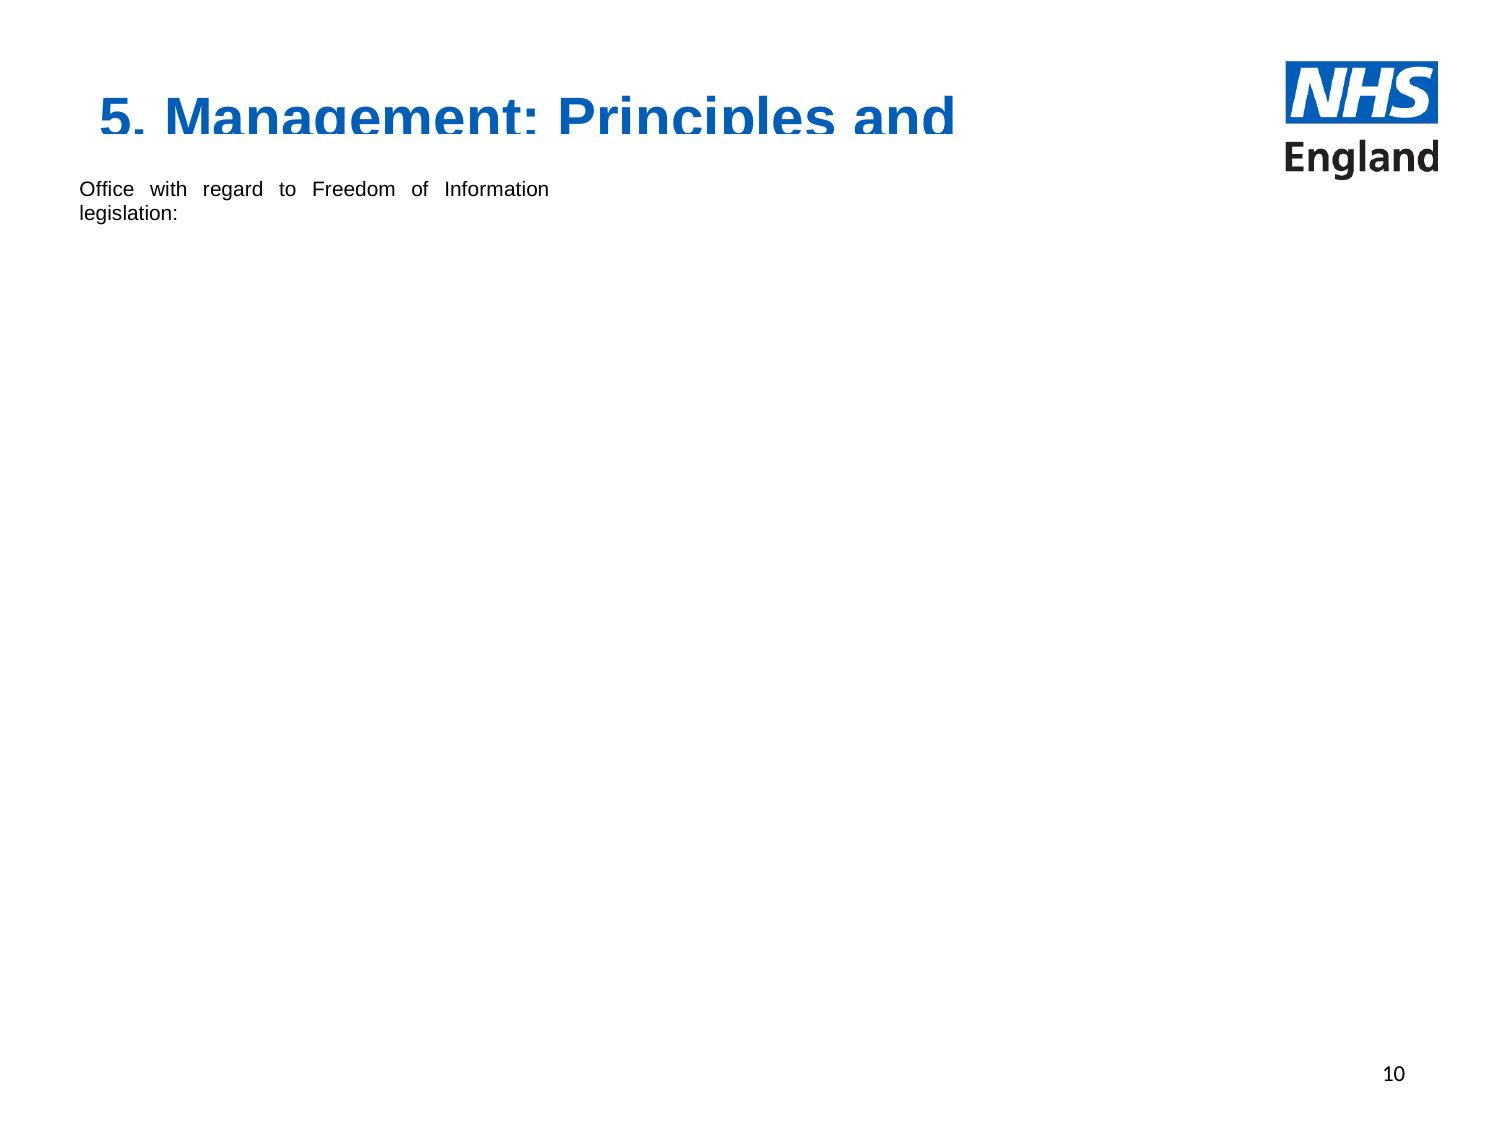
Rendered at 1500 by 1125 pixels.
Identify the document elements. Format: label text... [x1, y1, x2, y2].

picture [1285, 61, 1438, 180]
text Office with regard to Freedom of Information legislation: [79, 177, 549, 225]
